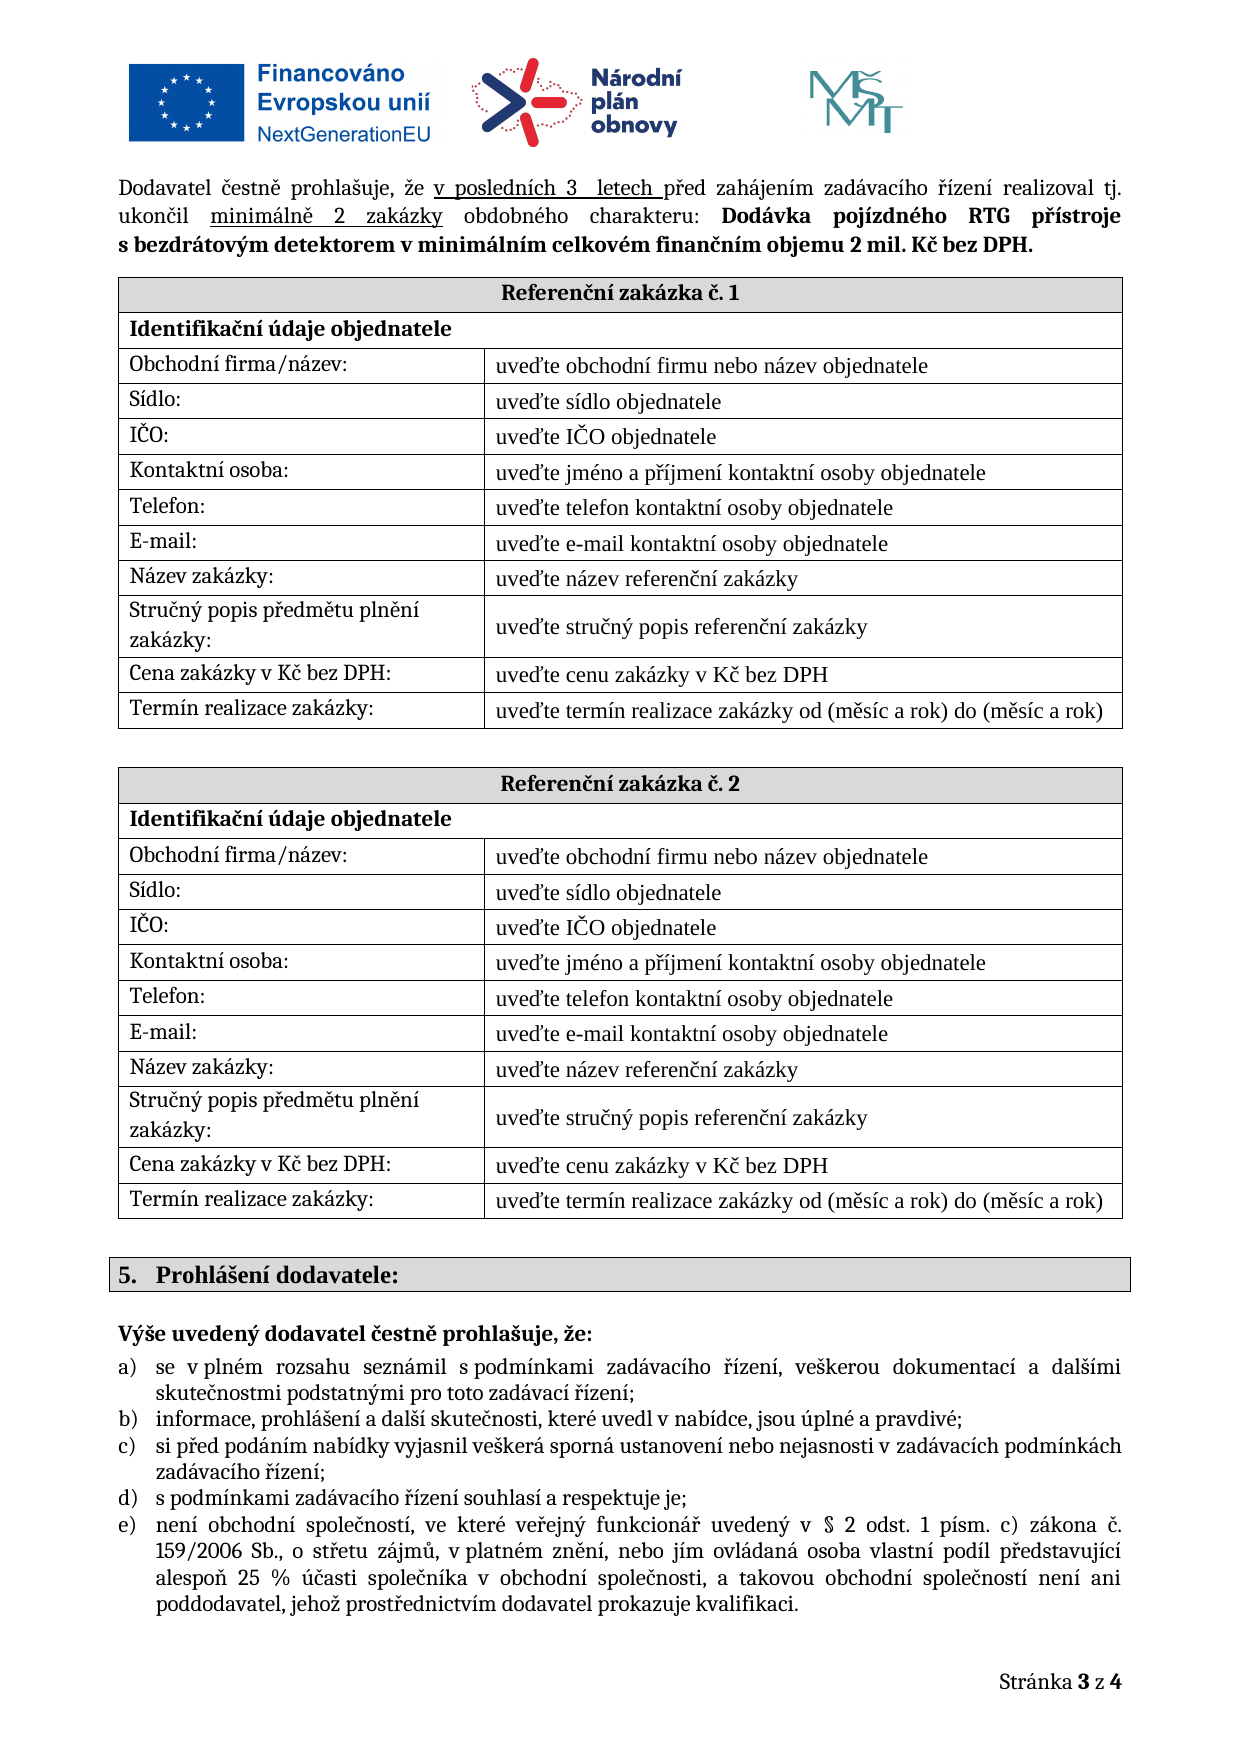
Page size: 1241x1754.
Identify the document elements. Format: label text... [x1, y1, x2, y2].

picture [118, 57, 451, 147]
table_cell Termín realizace zakázky: [119, 693, 484, 727]
list není obchodní společností, ve které veřejný funkcionář uvedený v § 2 odst. 1 písm. c) zákona č. 159/2006 Sb., o střetu zájmů, v platném znění, nebo jím ovládaná osoba vlastní podíl představující alespoň 25 % účasti společníka v obchodní společnosti, a takovou obchodní společností není ani poddodavatel, jehož prostřednictvím dodavatel prokazuje kvalifikaci. [118, 1512, 1122, 1617]
picture [471, 58, 683, 147]
text Dodavatel čestně prohlašuje, že v posledních letech před zahájením zadávacího řízení realizoval tj. ukončil minimálně zakázky obdobného charakteru: Dodávka pojízdného RTG přístroje s bezdrátovým detektorem v minimálním celkovém finančním objemu 2 mil. Kč bez DPH. [118, 175, 1122, 258]
table_cell Telefon: [119, 490, 484, 524]
table_cell E-mail: [119, 526, 484, 560]
table_cell Sídlo: [119, 384, 484, 418]
table_cell E-mail: [119, 1016, 484, 1051]
table_cell Název zakázky: [119, 1052, 484, 1086]
table_cell Termín realizace zakázky: [119, 1184, 484, 1218]
table_cell Stručný popis předmětu plnění zakázky: [119, 1087, 484, 1147]
table_cell IČO: [119, 419, 484, 454]
table_cell Stručný popis předmětu plnění zakázky: [119, 596, 484, 657]
list s podmínkami zadávacího řízení souhlasí a respektuje je; [118, 1485, 1122, 1512]
table_header Referenční zakázka č. 1 [119, 278, 1122, 312]
subtitle Prohlášení dodavatele: [110, 1258, 1130, 1291]
table_cell Obchodní firma/název: [119, 839, 484, 873]
table_cell Cena zakázky v Kč bez DPH: [119, 1148, 484, 1183]
picture [796, 57, 917, 147]
table_cell IČO: [119, 910, 484, 944]
table_cell Název zakázky: [119, 561, 484, 595]
list si před podáním nabídky vyjasnil veškerá sporná ustanovení nebo nejasnosti v zadávacích podmínkách zadávacího řízení; [118, 1432, 1122, 1485]
table_cell Identifikační údaje objednatele [119, 313, 1122, 347]
table_cell Kontaktní osoba: [119, 455, 484, 489]
list informace, prohlášení a další skutečnosti, které uvedl v nabídce, jsou úplné a pravdivé; [118, 1406, 1122, 1432]
table_cell Sídlo: [119, 875, 484, 909]
table_cell Kontaktní osoba: [119, 945, 484, 980]
list se v plném rozsahu seznámil s podmínkami zadávacího řízení, veškerou dokumentací a dalšími skutečnostmi podstatnými pro toto zadávací řízení; [118, 1353, 1122, 1406]
list Výše uvedený dodavatel čestně prohlašuje, že: [118, 1321, 1122, 1347]
table_header Referenční zakázka č. 2 [119, 768, 1122, 803]
table_cell Identifikační údaje objednatele [119, 804, 1122, 838]
table_cell Cena zakázky v Kč bez DPH: [119, 658, 484, 692]
table_cell Telefon: [119, 981, 484, 1015]
table_cell Obchodní firma/název: [119, 349, 484, 383]
